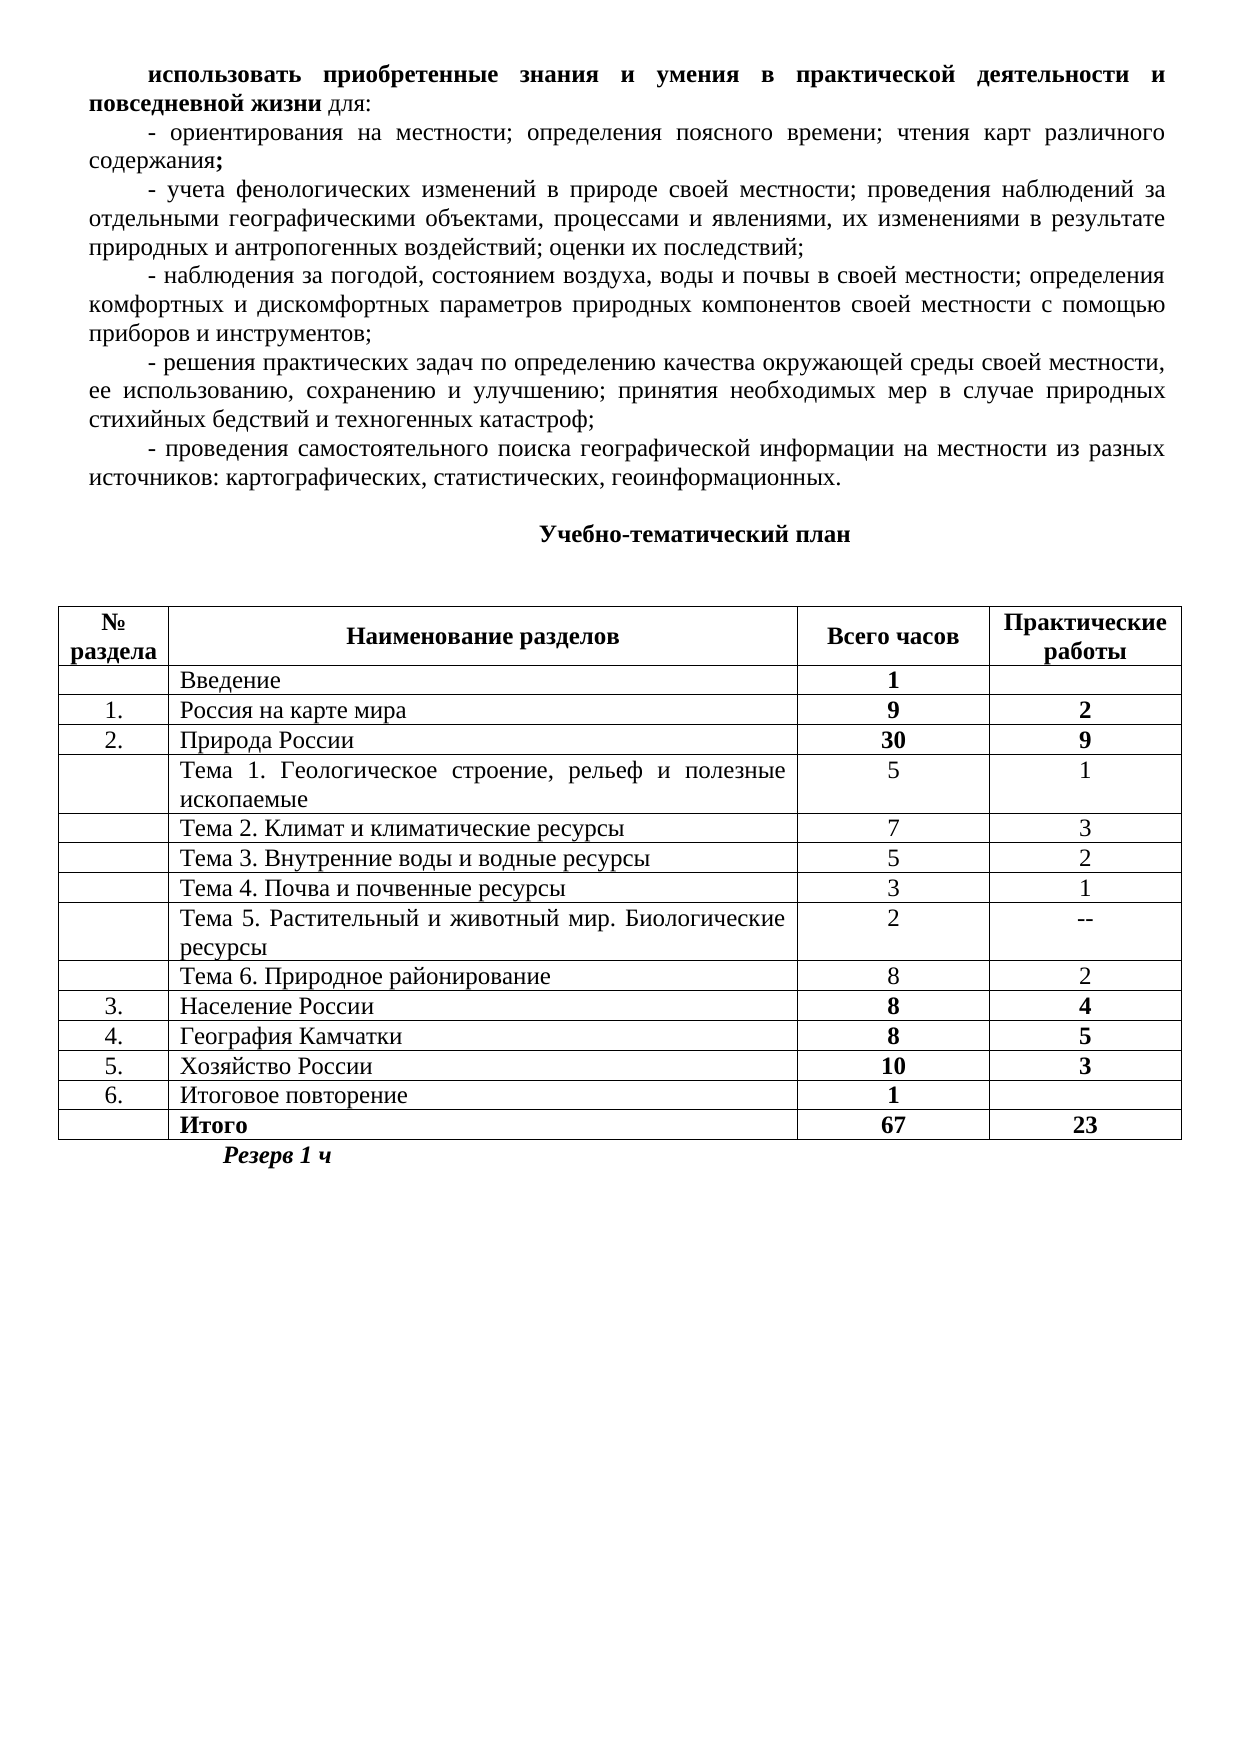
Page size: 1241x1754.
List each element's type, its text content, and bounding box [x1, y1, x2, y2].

table_cell Введение [169, 666, 797, 694]
table_cell 4 [990, 991, 1181, 1020]
table_cell 30 [798, 725, 989, 754]
table_cell 8 [798, 1021, 989, 1050]
table_cell 5 [990, 1021, 1181, 1050]
table_cell Итоговое повторение [169, 1081, 797, 1109]
text использовать приобретенные знания и умения в практической деятельности и повседневной жизни для: [89, 59, 1167, 117]
table_header Наименование разделов [169, 607, 797, 664]
table_cell 2 [798, 903, 989, 960]
table_cell 1. [59, 695, 168, 724]
table_cell 2 [990, 843, 1181, 872]
table_cell 10 [798, 1051, 989, 1079]
table_cell Тема 4. Почва и почвенные ресурсы [169, 873, 797, 902]
table_cell 5 [798, 843, 989, 872]
table_cell 23 [990, 1110, 1181, 1139]
table_cell 5. [59, 1051, 168, 1079]
table_cell 8 [798, 991, 989, 1020]
table_cell Тема 2. Климат и климатические ресурсы [169, 814, 797, 842]
table_cell Население России [169, 991, 797, 1020]
table_cell [59, 1110, 168, 1139]
table_cell -- [990, 903, 1181, 960]
table_cell Тема 6. Природное районирование [169, 961, 797, 990]
table_cell 8 [798, 961, 989, 990]
table_cell Итого [169, 1110, 797, 1139]
table_cell [59, 961, 168, 990]
table_cell 3. [59, 991, 168, 1020]
table_cell География Камчатки [169, 1021, 797, 1050]
table_cell [59, 755, 168, 812]
table_cell Россия на карте мира [169, 695, 797, 724]
table_cell [59, 814, 168, 842]
table_cell 3 [990, 814, 1181, 842]
table_cell [59, 843, 168, 872]
table_cell Природа России [169, 725, 797, 754]
table_cell 9 [798, 695, 989, 724]
table_cell Тема 5. Растительный и животный мир. Биологические ресурсы [169, 903, 797, 960]
table_cell [59, 666, 168, 694]
table_cell 3 [990, 1051, 1181, 1079]
table_cell 1 [798, 666, 989, 694]
table_cell 2 [990, 695, 1181, 724]
table_cell [59, 903, 168, 960]
text - решения практических задач по определению качества окружающей среды своей местности, ее использованию, сохранению и улучшению; принятия необходимых мер в случае природных стихийных бедствий и техногенных катастроф; [89, 347, 1167, 433]
table_cell 1 [798, 1081, 989, 1109]
text - ориентирования на местности; определения поясного времени; чтения карт различного содержания; [89, 117, 1167, 174]
table_cell [990, 666, 1181, 694]
table_cell Тема 1. Геологическое строение, рельеф и полезные ископаемые [169, 755, 797, 812]
table_header Практические работы [990, 607, 1181, 664]
table_cell 67 [798, 1110, 989, 1139]
table_cell 1 [990, 755, 1181, 812]
table_cell Хозяйство России [169, 1051, 797, 1079]
table_header № раздела [59, 607, 168, 664]
table_cell 6. [59, 1081, 168, 1109]
table_cell 7 [798, 814, 989, 842]
table_cell 1 [990, 873, 1181, 902]
text - проведения самостоятельного поиска географической информации на местности из разных источников: картографических, статистических, геоинформационных. [89, 433, 1167, 490]
list Резерв 1 ч [223, 1140, 1167, 1169]
table_cell Тема 3. Внутренние воды и водные ресурсы [169, 843, 797, 872]
text - наблюдения за погодой, состоянием воздуха, воды и почвы в своей местности; определения комфортных и дискомфортных параметров природных компонентов своей местности с помощью приборов и инструментов; [89, 260, 1167, 347]
table_cell 4. [59, 1021, 168, 1050]
table_cell [990, 1081, 1181, 1109]
table_header Всего часов [798, 607, 989, 664]
table_cell 5 [798, 755, 989, 812]
table_cell 9 [990, 725, 1181, 754]
table_cell 3 [798, 873, 989, 902]
table_cell 2 [990, 961, 1181, 990]
table_cell [59, 873, 168, 902]
table_cell 2. [59, 725, 168, 754]
list Учебно-тематический план [223, 519, 1167, 548]
text - учета фенологических изменений в природе своей местности; проведения наблюдений за отдельными географическими объектами, процессами и явлениями, их изменениями в результате природных и антропогенных воздействий; оценки их последствий; [89, 174, 1167, 260]
